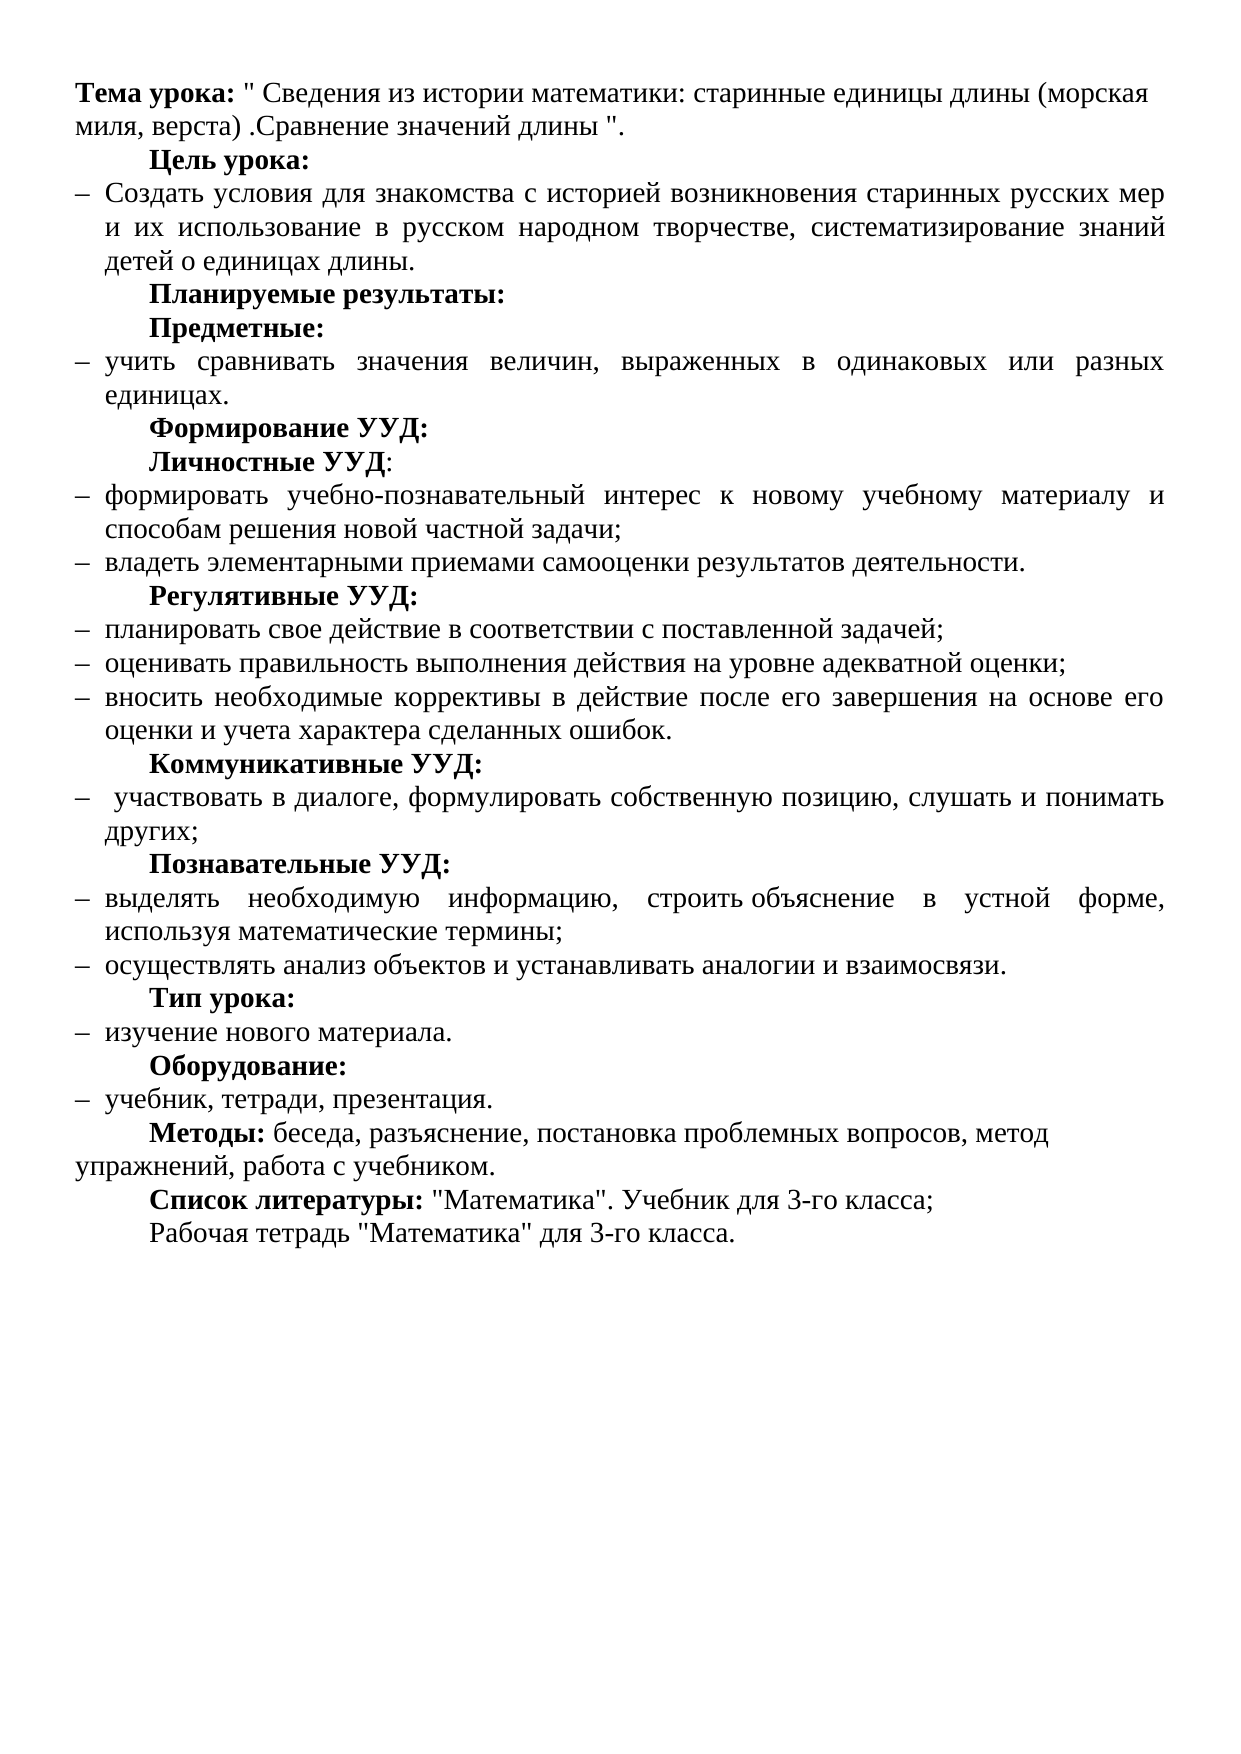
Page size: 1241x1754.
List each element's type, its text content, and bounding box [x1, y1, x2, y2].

text Тип урока: [75, 981, 1165, 1014]
list учить сравнивать значения величин, выраженных в одинаковых или разных единицах. [75, 343, 1165, 410]
list Создать условия для знакомства с историей возникновения старинных русских мер и их использование в русском народном творчестве, систематизирование знаний детей о единицах длины. [75, 176, 1165, 276]
text Список литературы: "Математика". Учебник для 3-го класса; [75, 1182, 1165, 1215]
text Познавательные УУД: [75, 846, 1165, 880]
text Планируемые результаты: [75, 276, 1165, 310]
list участвовать в диалоге, формулировать собственную позицию, слушать и понимать других; [75, 779, 1165, 846]
list формировать учебно-познавательный интерес к новому учебному материалу и способам решения новой частной задачи; [75, 477, 1165, 544]
text Личностные УУД: [75, 444, 1165, 477]
text Регулятивные УУД: [75, 578, 1165, 612]
text Тема урока: " Сведения из истории математики: старинные единицы длины (морская миля, верста) .Сравнение значений длины ". [75, 75, 1165, 142]
text Формирование УУД: [75, 410, 1165, 444]
text Коммуникативные УУД: [75, 746, 1165, 779]
text Методы: беседа, разъяснение, постановка проблемных вопросов, метод упражнений, работа с учебником. [75, 1115, 1165, 1182]
list вносить необходимые коррективы в действие после его завершения на основе его оценки и учета характера сделанных ошибок. [75, 679, 1165, 746]
list планировать свое действие в соответствии с поставленной задачей; [75, 612, 1165, 645]
text Оборудование: [75, 1048, 1165, 1081]
list осуществлять анализ объектов и устанавливать аналогии и взаимосвязи. [75, 947, 1165, 981]
list изучение нового материала. [75, 1014, 1165, 1048]
list выделять необходимую информацию, строить объяснение в устной форме, используя математические термины; [75, 880, 1165, 947]
list учебник, тетради, презентация. [75, 1081, 1165, 1115]
list владеть элементарными приемами самооценки результатов деятельности. [75, 544, 1165, 578]
text Рабочая тетрадь "Математика" для 3-го класса. [75, 1215, 1165, 1249]
text Предметные: [75, 310, 1165, 343]
list оценивать правильность выполнения действия на уровне адекватной оценки; [75, 645, 1165, 679]
text Цель урока: [75, 142, 1165, 176]
